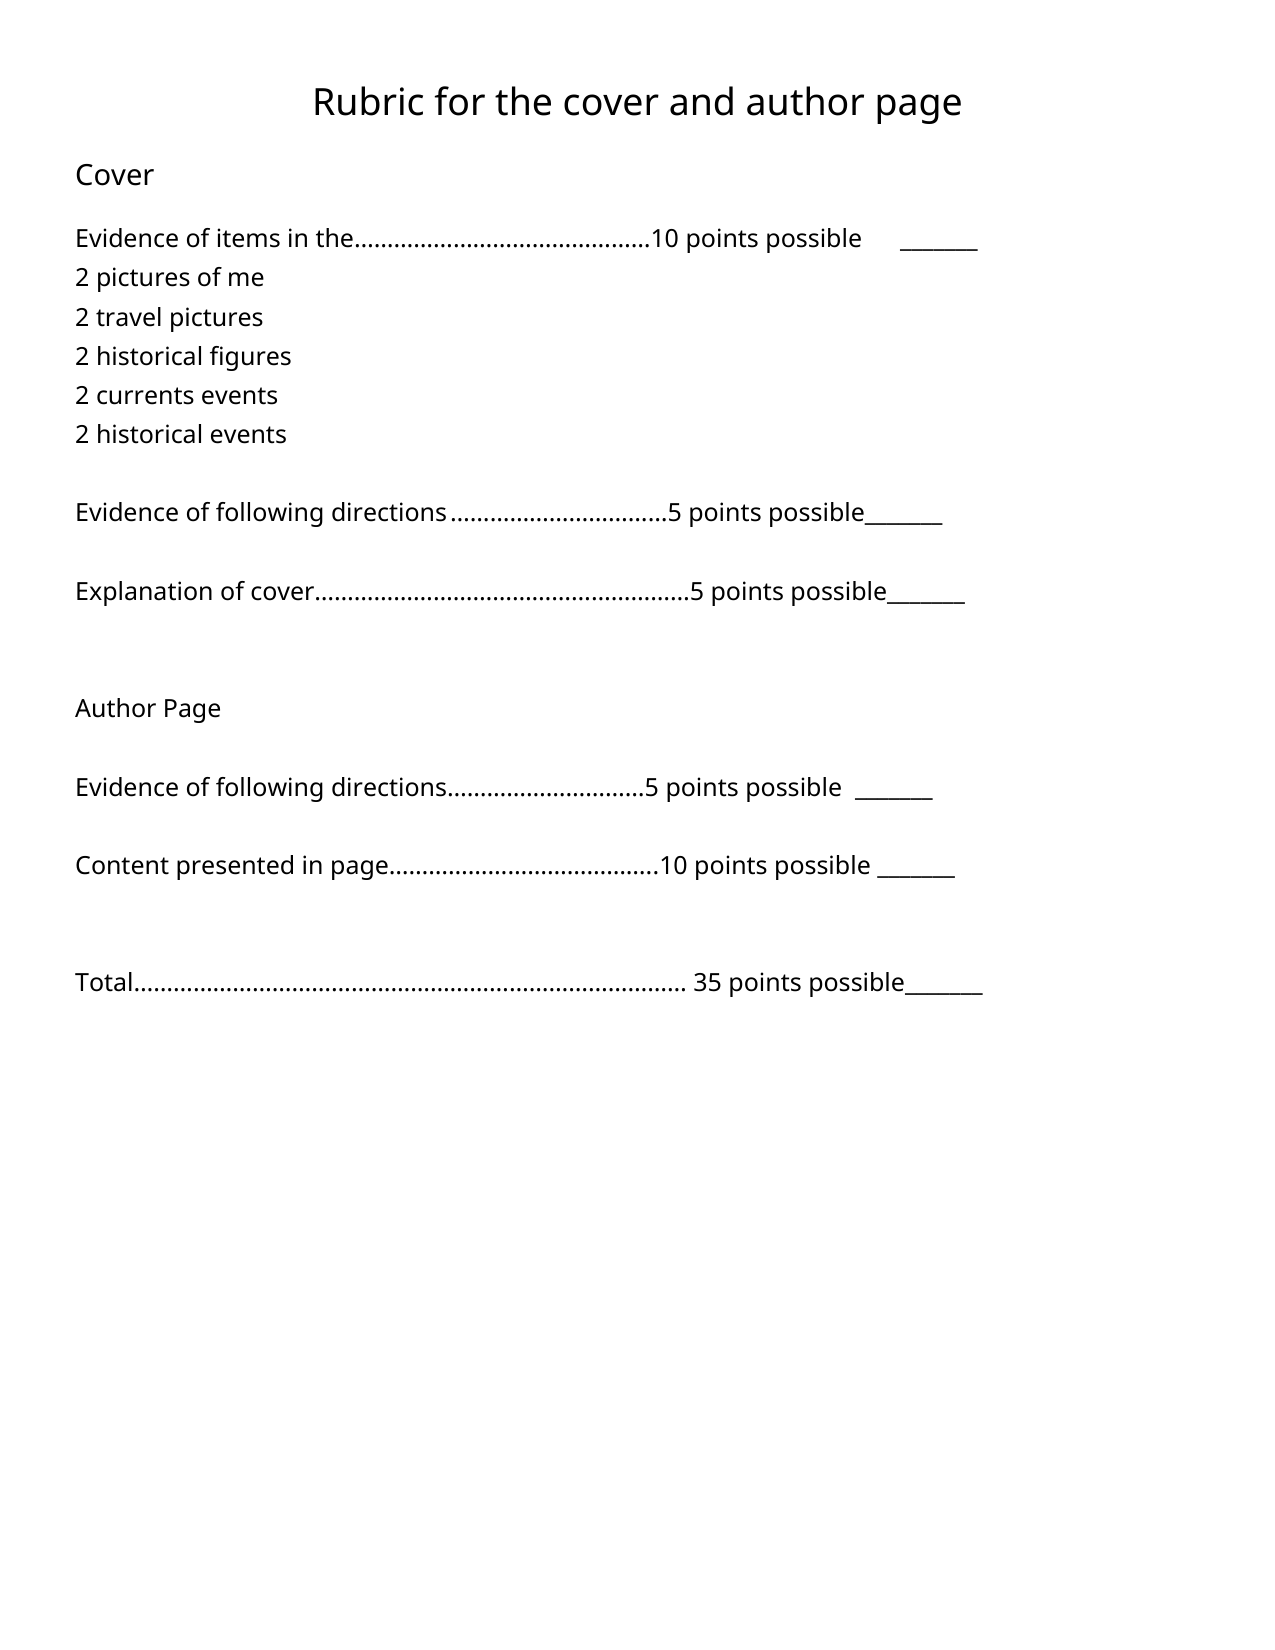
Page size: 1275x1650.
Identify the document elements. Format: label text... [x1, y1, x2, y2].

text Evidence of items in the………………………………………10 points possible _______ [75, 221, 1200, 255]
text Cover [75, 154, 1200, 194]
text 2 historical figures [75, 338, 1200, 372]
text Rubric for the cover and author page [75, 75, 1200, 126]
text 2 pictures of me [75, 260, 1200, 294]
text Content presented in page…………………………………..10 points possible _______ [75, 848, 1200, 882]
text Explanation of cover…………………………………………………5 points possible_______ [75, 573, 1200, 607]
text 2 travel pictures [75, 299, 1200, 333]
text Author Page [75, 691, 1200, 725]
text Total………………………………………………………………………… 35 points possible_______ [75, 965, 1200, 999]
text 2 currents events [75, 378, 1200, 412]
text Evidence of following directions…………………………5 points possible _______ [75, 769, 1200, 803]
text Evidence of following directions ……………………………5 points possible_______ [75, 495, 1200, 529]
text 2 historical events [75, 417, 1200, 451]
